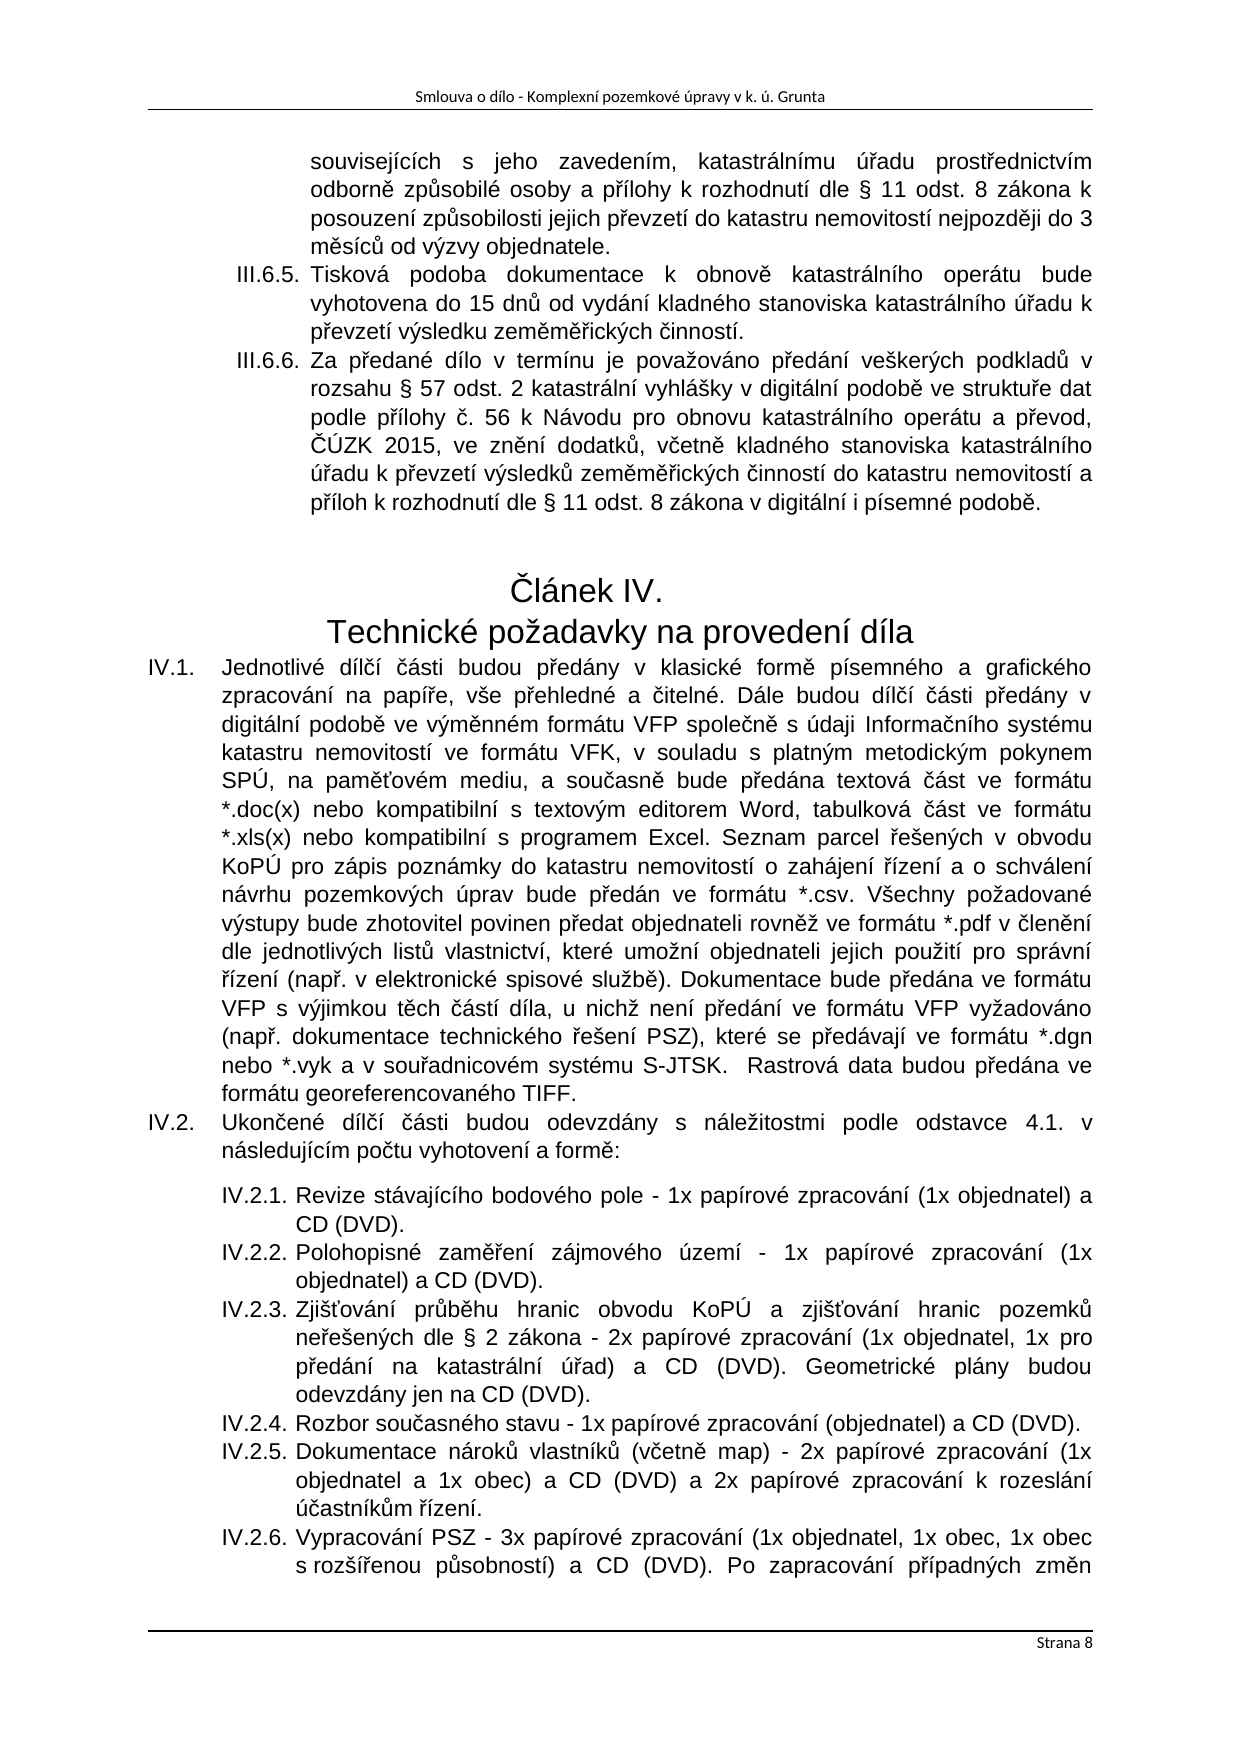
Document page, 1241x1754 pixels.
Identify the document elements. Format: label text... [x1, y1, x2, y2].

list Ukončené dílčí části budou odevzdány s náležitostmi podle odstavce 4.1. v následujícím počtu vyhotovení a formě: [148, 1109, 1093, 1163]
text Dokumentace nároků vlastníků (včetně map) - 2x papírové zpracování (1x objednatel a 1x obec) a CD (DVD) a 2x papírové zpracování k rozeslání účastníkům řízení. [221, 1438, 1093, 1521]
text Tisková podoba dokumentace k obnově katastrálního operátu bude vyhotovena do 15 dnů od vydání kladného stanoviska katastrálního úřadu k převzetí výsledku zeměměřických činností. [236, 261, 1093, 344]
text Zjišťování průběhu hranic obvodu KoPÚ a zjišťování hranic pozemků neřešených dle § 2 zákona - 2x papírové zpracování (1x objednatel, 1x pro předání na katastrální úřad) a CD (DVD). Geometrické plány budou odevzdány jen na CD (DVD). [221, 1296, 1093, 1408]
list Jednotlivé dílčí části budou předány v klasické formě písemného a grafického zpracování na papíře, vše přehledné a čitelné. Dále budou dílčí části předány v digitální podobě ve výměnném formátu VFP společně s údaji Informačního systému katastru nemovitostí ve formátu VFK, v souladu s platným metodickým pokynem SPÚ, na paměťovém mediu, a současně bude předána textová část ve formátu *.doc(x) nebo kompatibilní s textovým editorem Word, tabulková část ve formátu *.xls(x) nebo kompatibilní s programem Excel. Seznam parcel řešených v obvodu KoPÚ pro zápis poznámky do katastru nemovitostí o zahájení řízení a o schválení návrhu pozemkových úprav bude předán ve formátu *.csv. Všechny požadované výstupy bude zhotovitel povinen předat objednateli rovněž ve formátu *.pdf v členění dle jednotlivých listů vlastnictví, které umožní objednateli jejich použití pro správní řízení (např. v elektronické spisové službě). Dokumentace bude předána ve formátu VFP s výjimkou těch částí díla, u nichž není předání ve formátu VFP vyžadováno (např. dokumentace technického řešení PSZ), které se předávají ve formátu *.dgn nebo *.vyk a v souřadnicovém systému S-JTSK. Rastrová data budou předána ve formátu georeferencovaného TIFF. [148, 654, 1093, 1107]
text Rozbor současného stavu - 1x papírové zpracování (objednatel) a CD (DVD). [221, 1410, 1093, 1436]
subtitle Technické požadavky na provedení díla [148, 571, 1093, 651]
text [236, 148, 1093, 259]
text Za předané dílo v termínu je považováno předání veškerých podkladů v rozsahu § 57 odst. 2 katastrální vyhlášky v digitální podobě ve struktuře dat podle přílohy č. 56 k Návodu pro obnovu katastrálního operátu a převod, ČÚZK 2015, ve znění dodatků, včetně kladného stanoviska katastrálního úřadu k převzetí výsledků zeměměřických činností do katastru nemovitostí a příloh k rozhodnutí dle § 11 odst. 8 zákona v digitální i písemné podobě. [236, 347, 1093, 515]
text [221, 1523, 1093, 1578]
text Revize stávajícího bodového pole - 1x papírové zpracování (1x objednatel) a CD (DVD). [221, 1182, 1093, 1237]
text Polohopisné zaměření zájmového území - 1x papírové zpracování (1x objednatel) a CD (DVD). [221, 1239, 1093, 1294]
